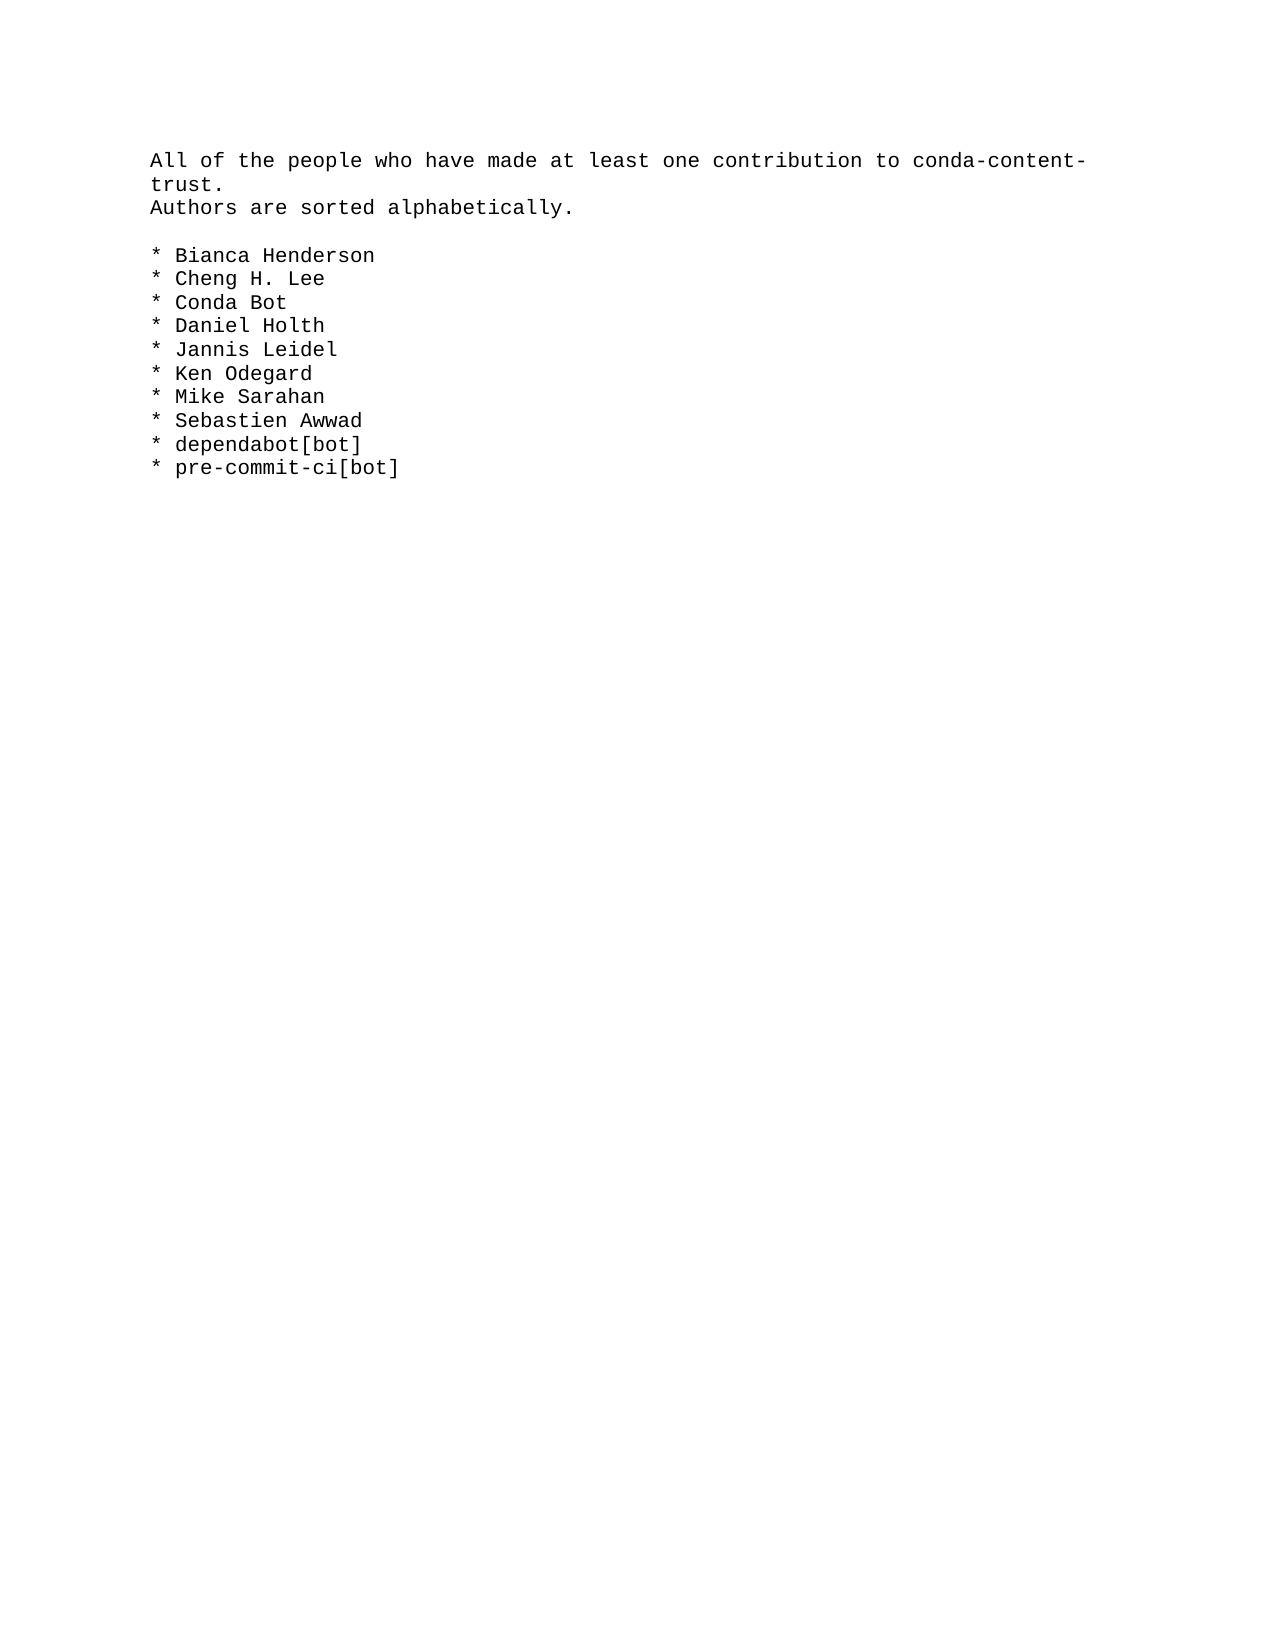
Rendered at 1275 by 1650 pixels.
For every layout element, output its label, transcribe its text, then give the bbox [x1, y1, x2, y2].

text All of the people who have made at least one contribution to conda-content-trust. [150, 150, 1125, 197]
text * Mike Sarahan [150, 386, 1125, 410]
text * Conda Bot [150, 292, 1125, 316]
text * Cheng H. Lee [150, 268, 1125, 292]
text Authors are sorted alphabetically. [150, 197, 1125, 221]
text * Daniel Holth [150, 316, 1125, 339]
text * dependabot[bot] [150, 434, 1125, 457]
text * Ken Odegard [150, 363, 1125, 386]
text * Bianca Henderson [150, 244, 1125, 268]
text * Jannis Leidel [150, 339, 1125, 363]
text * pre-commit-ci[bot] [150, 457, 1125, 481]
text * Sebastien Awwad [150, 410, 1125, 434]
